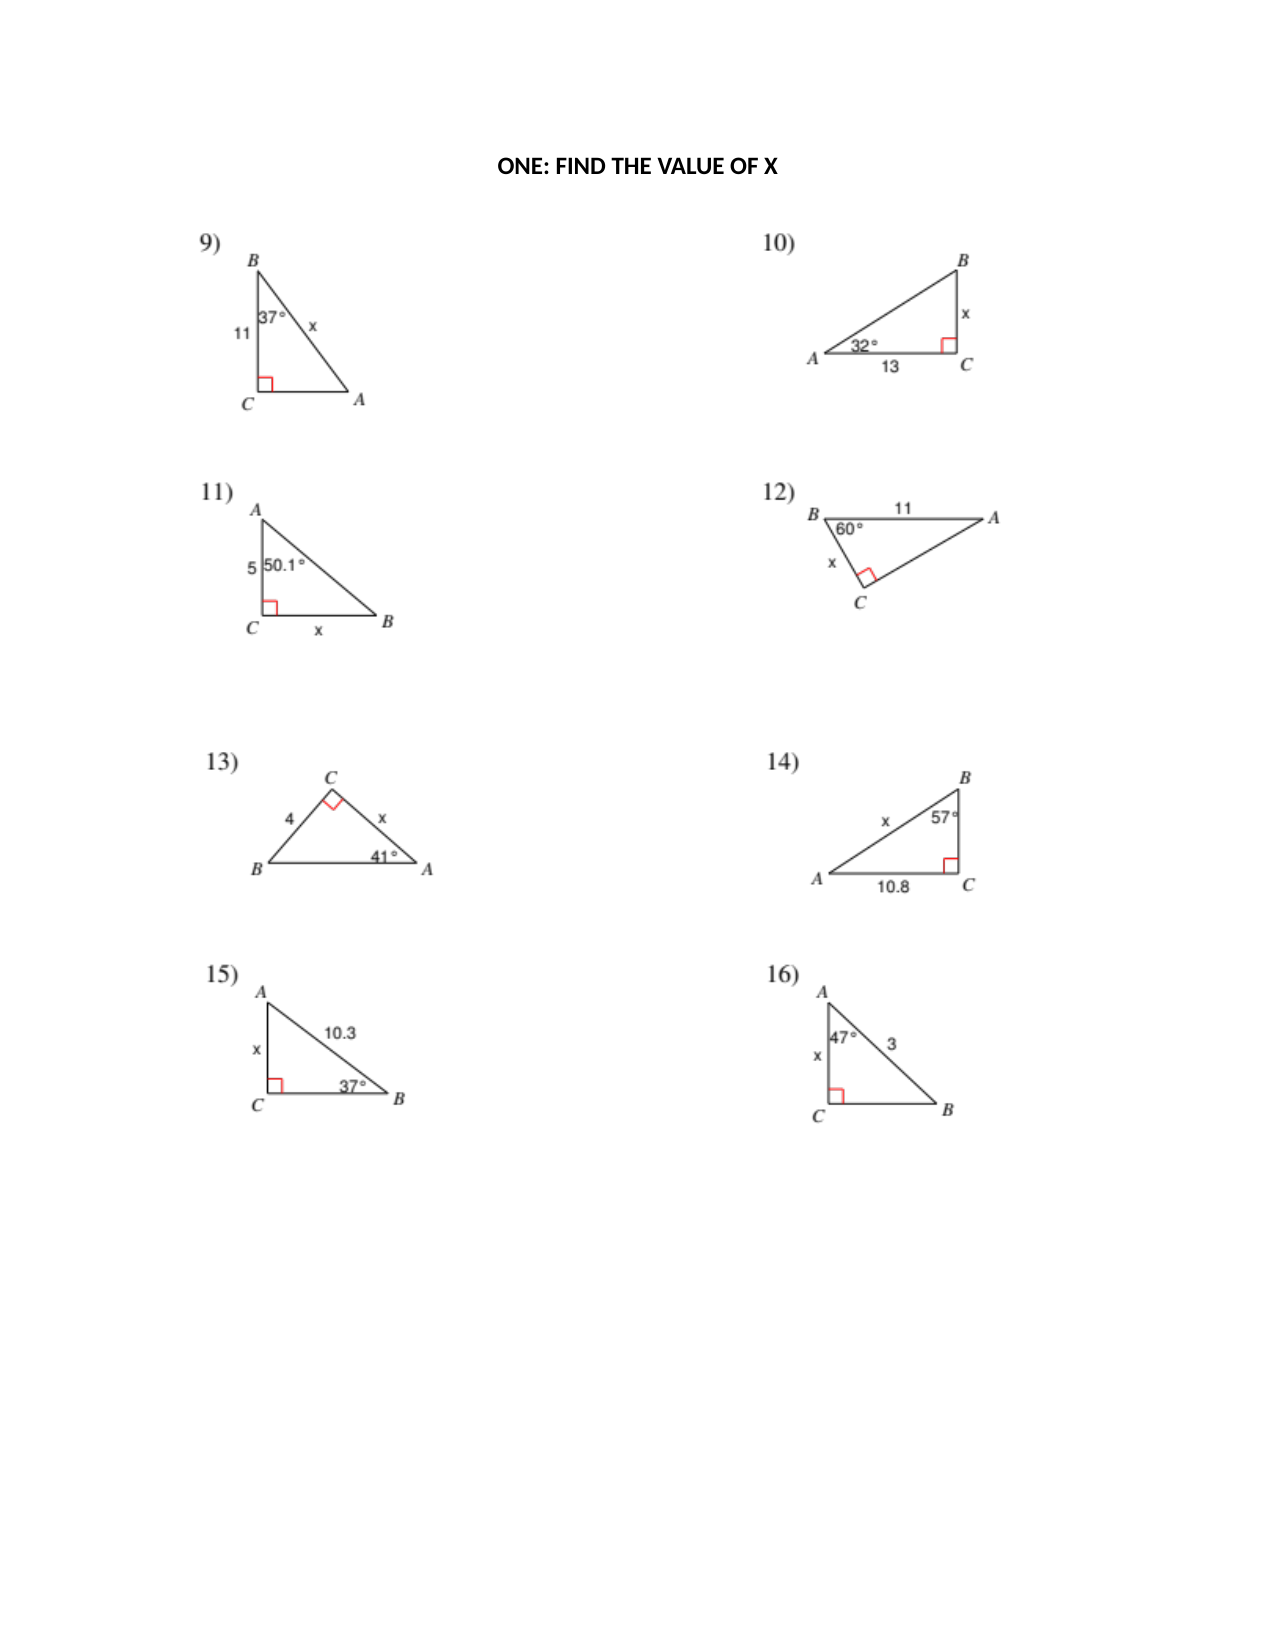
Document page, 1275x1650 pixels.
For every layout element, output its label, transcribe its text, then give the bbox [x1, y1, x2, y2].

text ONE: FIND THE VALUE OF X [187, 150, 1087, 181]
